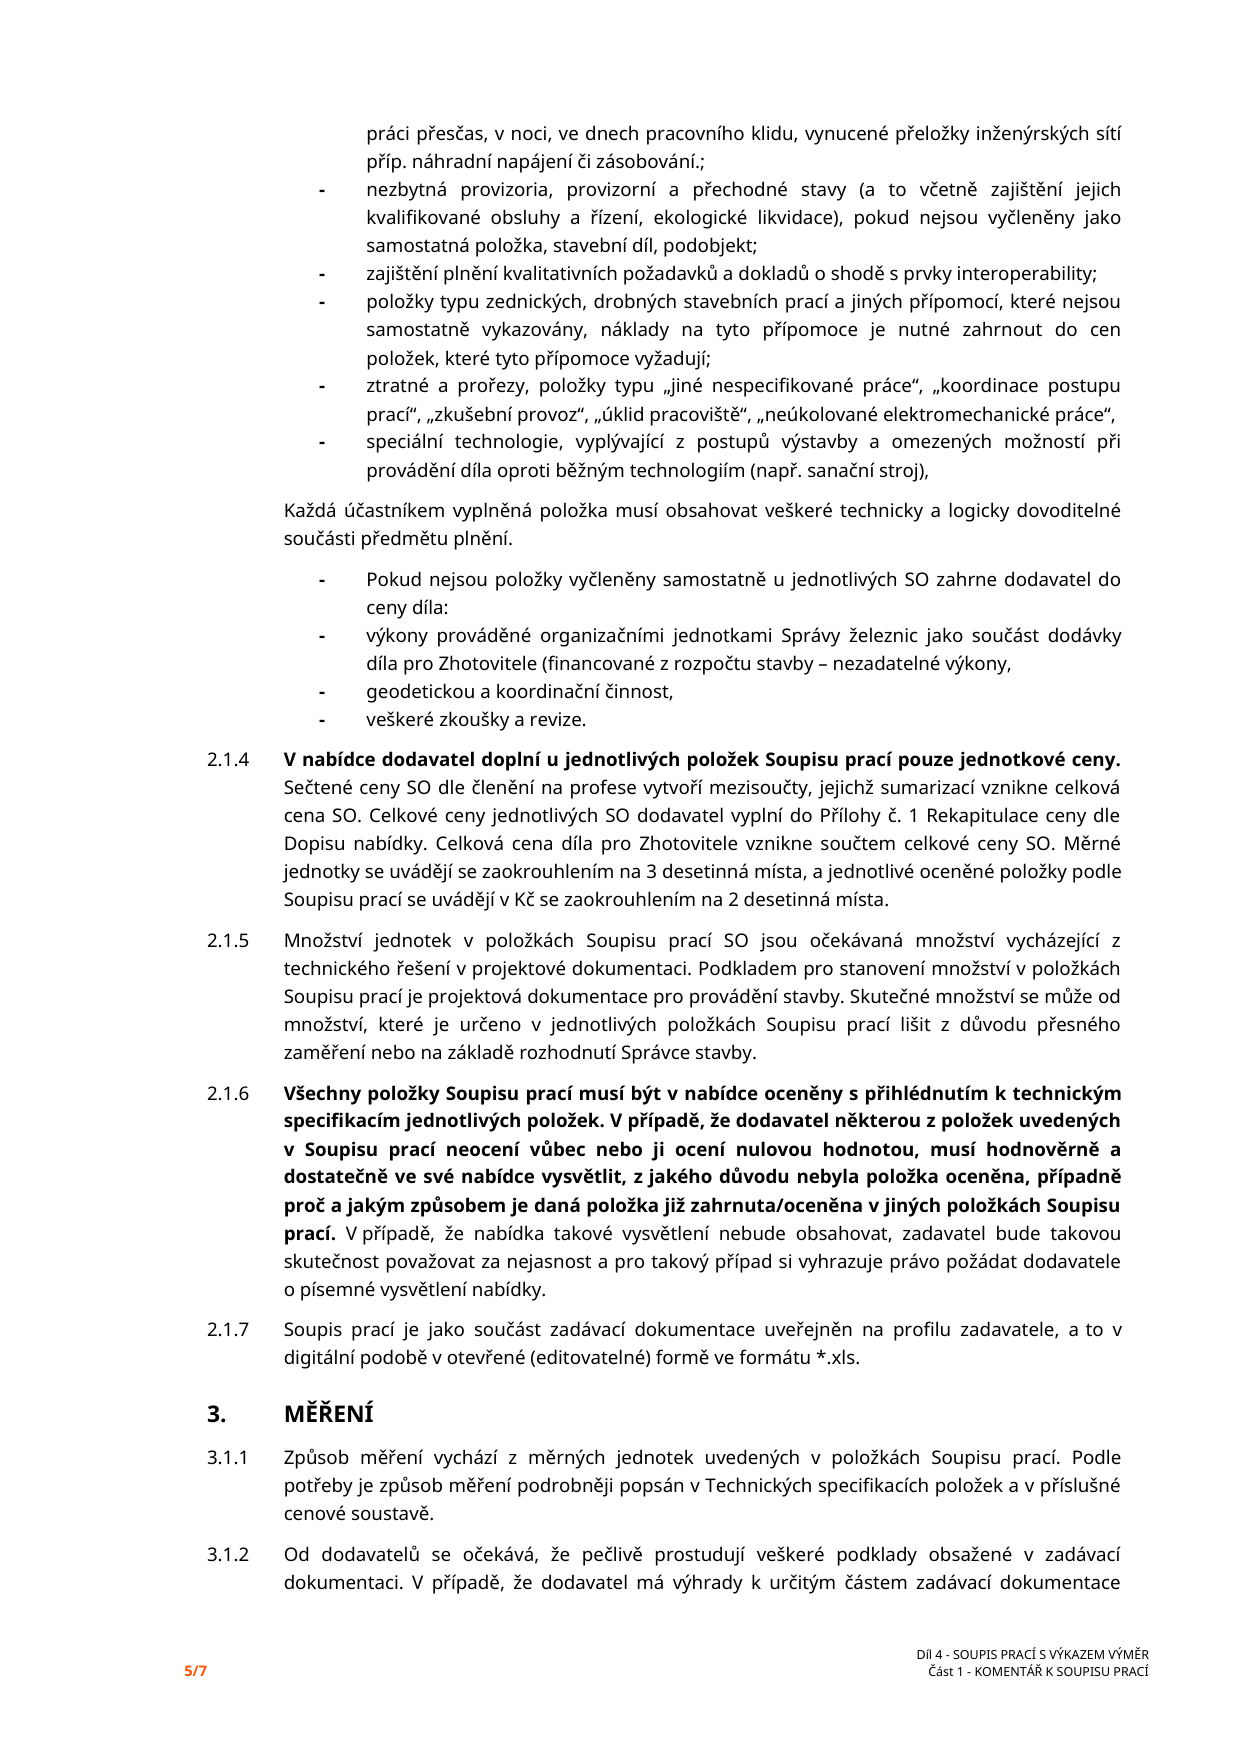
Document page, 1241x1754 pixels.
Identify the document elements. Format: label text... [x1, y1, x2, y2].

text nezbytná provizoria, provizorní a přechodné stavy (a to včetně zajištění jejich kvalifikované obsluhy a řízení, ekologické likvidace), pokud nejsou vyčleněny jako samostatná položka, stavební díl, podobjekt; [319, 177, 1122, 258]
text Způsob měření vychází z měrných jednotek uvedených v položkách Soupisu prací. Podle potřeby je způsob měření podrobněji popsán v Technických specifikacích položek a v příslušné cenové soustavě. [207, 1444, 1122, 1526]
text Pokud nejsou položky vyčleněny samostatně u jednotlivých SO zahrne dodavatel do ceny díla: [319, 566, 1122, 619]
text Soupis prací je jako součást zadávací dokumentace uveřejněn na profilu zadavatele, a to v digitální podobě v otevřené (editovatelné) formě ve formátu *.xls. [207, 1316, 1122, 1370]
text ztratné a prořezy, položky typu „jiné nespecifikované práce“, „koordinace postupu prací“, „zkušební provoz“, „úklid pracoviště“, „neúkolované elektromechanické práce“, [319, 373, 1122, 426]
text Všechny položky Soupisu prací musí být v nabídce oceněny s přihlédnutím k technickým specifikacím jednotlivých položek. V případě, že dodavatel některou z položek uvedených v Soupisu prací neocení vůbec nebo ji ocení nulovou hodnotou, musí hodnověrně a dostatečně ve své nabídce vysvětlit, z jakého důvodu nebyla položka oceněna, případně proč a jakým způsobem je daná položka již zahrnuta/oceněna v jiných položkách Soupisu prací. V případě, že nabídka takové vysvětlení nebude obsahovat, zadavatel bude takovou skutečnost považovat za nejasnost a pro takový případ si vyhrazuje právo požádat dodavatele o písemné vysvětlení nabídky. [207, 1080, 1122, 1301]
text zajištění plnění kvalitativních požadavků a dokladů o shodě s prvky interoperability; [319, 261, 1122, 286]
text MĚŘENÍ [207, 1397, 1122, 1429]
text speciální technologie, vyplývající z postupů výstavby a omezených možností při provádění díla oproti běžným technologiím (např. sanační stroj), [319, 429, 1122, 482]
text výkony prováděné organizačními jednotkami Správy železnic jako součást dodávky díla pro Zhotovitele (financované z rozpočtu stavby – nezadatelné výkony, [319, 622, 1122, 676]
text veškeré zkoušky a revize. [319, 706, 1122, 732]
text Každá účastníkem vyplněná položka musí obsahovat veškeré technicky a logicky dovoditelné součásti předmětu plnění. [283, 497, 1122, 551]
text geodetickou a koordinační činnost, [319, 678, 1122, 703]
text položky typu zednických, drobných stavebních prací a jiných přípomocí, které nejsou samostatně vykazovány, náklady na tyto přípomoce je nutné zahrnout do cen položek, které tyto přípomoce vyžadují; [319, 289, 1122, 370]
text Množství jednotek v položkách Soupisu prací SO jsou očekávaná množství vycházející z technického řešení v projektové dokumentaci. Podkladem pro stanovení množství v položkách Soupisu prací je projektová dokumentace pro provádění stavby. Skutečné množství se může od množství, které je určeno v jednotlivých položkách Soupisu prací lišit z důvodu přesného zaměření nebo na základě rozhodnutí Správce stavby. [207, 927, 1122, 1065]
text V nabídce dodavatel doplní u jednotlivých položek Soupisu prací pouze jednotkové ceny. Sečtené ceny SO dle členění na profese vytvoří mezisoučty, jejichž sumarizací vznikne celková cena SO. Celkové ceny jednotlivých SO dodavatel vyplní do Přílohy č. 1 Rekapitulace ceny dle Dopisu nabídky. Celková cena díla pro Zhotovitele vznikne součtem celkové ceny SO. Měrné jednotky se uvádějí se zaokrouhlením na 3 desetinná místa, a jednotlivé oceněné položky podle Soupisu prací se uvádějí v Kč se zaokrouhlením na 2 desetinná místa. [207, 747, 1122, 912]
